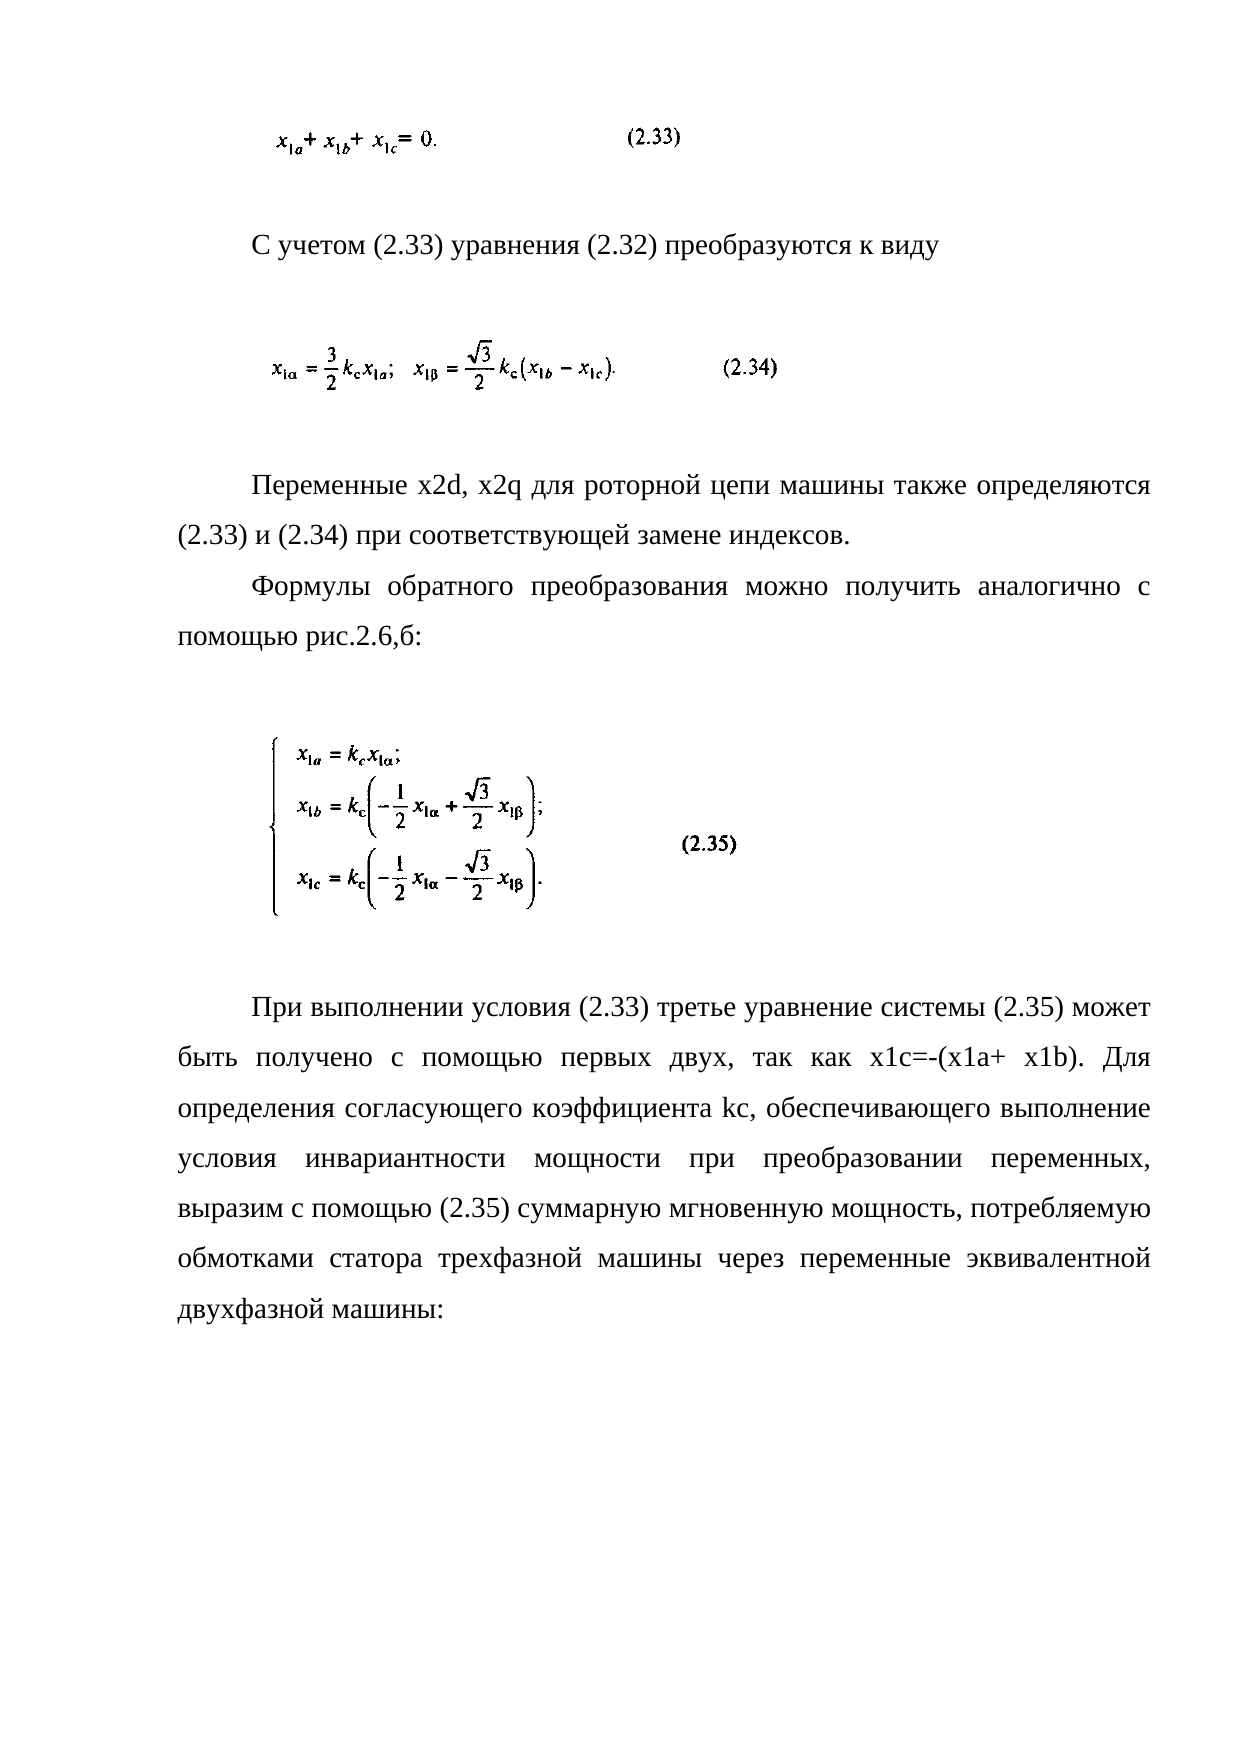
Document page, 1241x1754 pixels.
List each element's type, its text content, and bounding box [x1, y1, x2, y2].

picture [251, 328, 786, 400]
text С учетом (2.33) уравнения (2.32) преобразуются к виду [177, 227, 1152, 261]
picture [251, 118, 686, 161]
text Переменные x2d, x2q для роторной цепи машины также определяются (2.33) и (2.34) при соответствующей замене индексов. [177, 467, 1152, 551]
text При выполнении условия (2.33) третье уравнение системы (2.35) может быть получено с помощью первых двух, так как x1c=-(x1a+ x1b). Для определения согласующего коэффициента kс, обеспечивающего выполнение условия инвариантности мощности при преобразовании переменных, выразим с помощью (2.35) суммарную мгновенную мощность, потребляемую обмотками статора трехфазной машины через переменные эквивалентной двухфазной машины: [177, 989, 1152, 1324]
picture [251, 718, 742, 922]
text Формулы обратного преобразования можно получить аналогично с помощью рис.2.6,б: [177, 568, 1152, 652]
